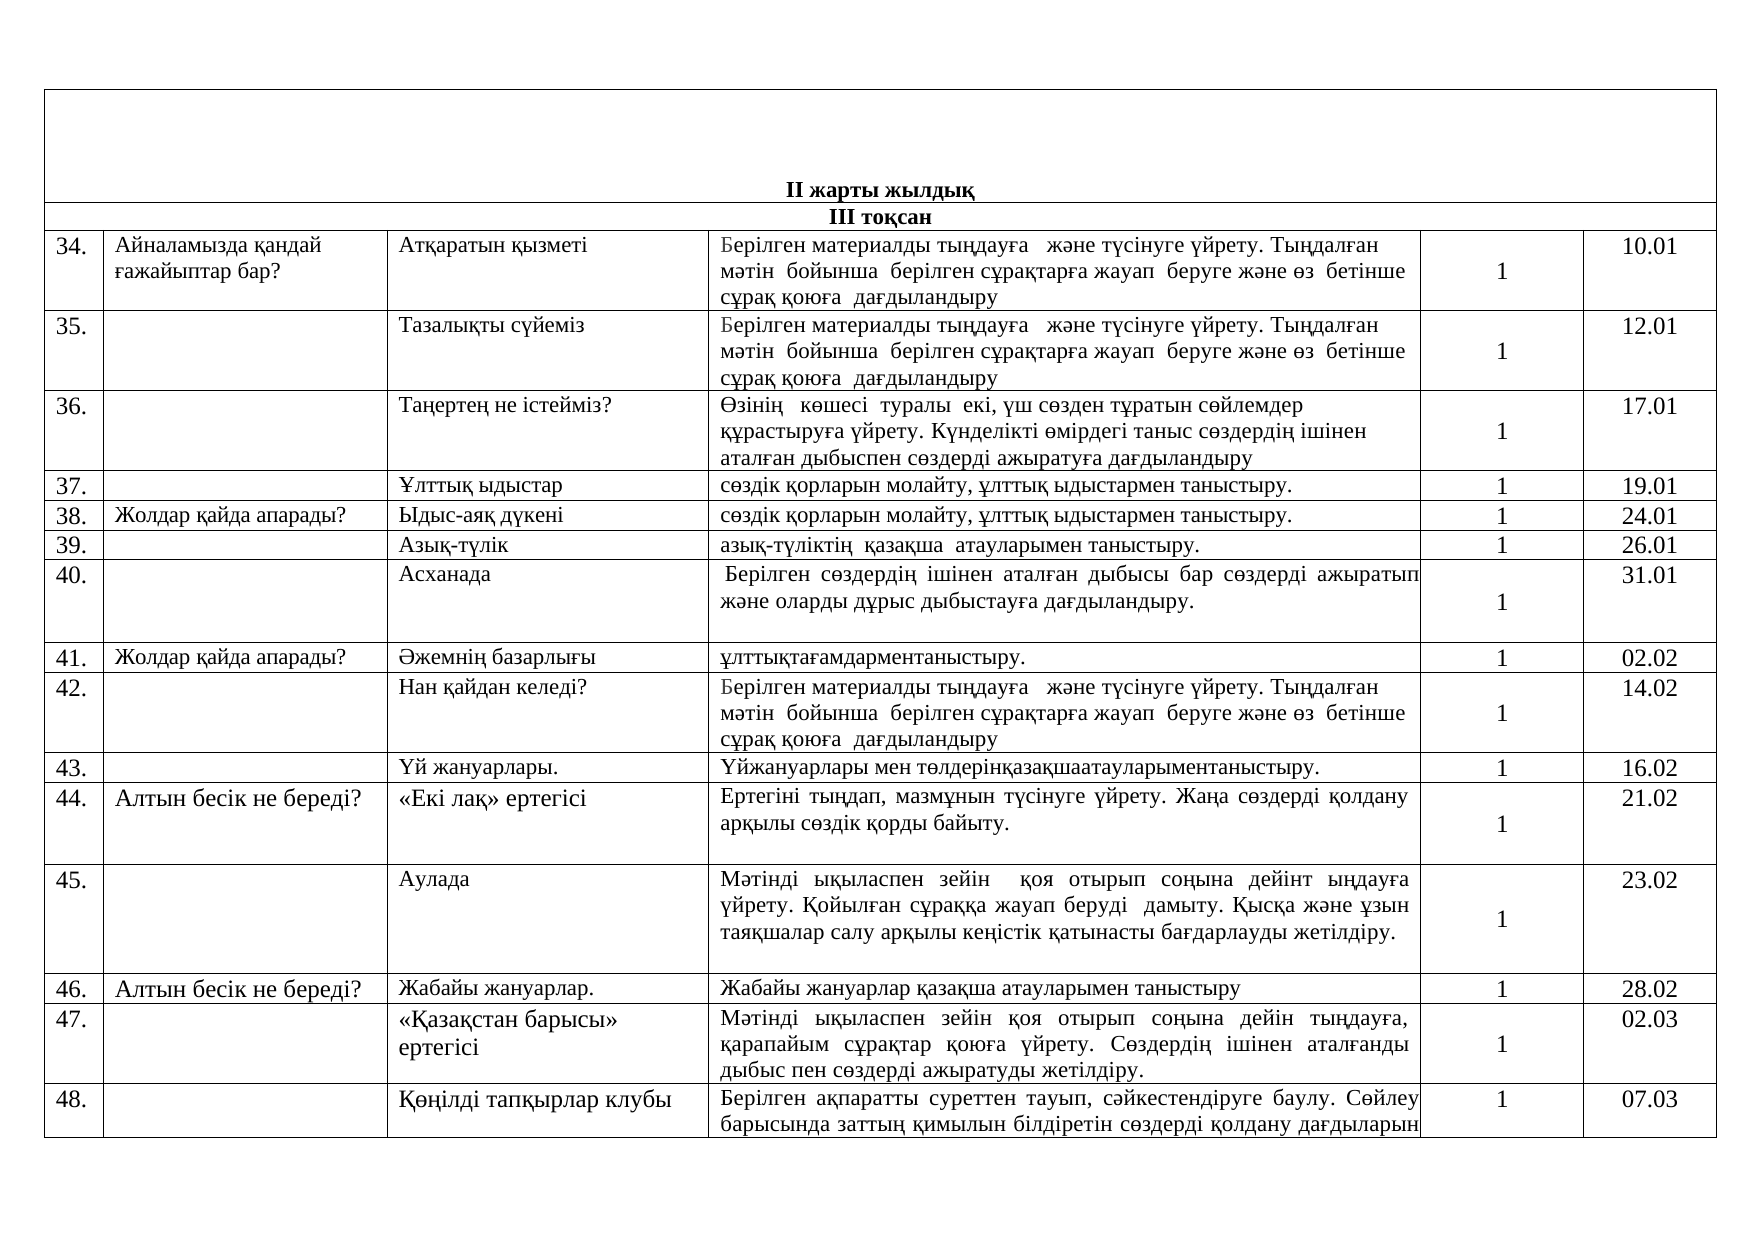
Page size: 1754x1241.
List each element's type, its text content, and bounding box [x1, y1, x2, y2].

table_cell [45, 1084, 103, 1137]
table_cell ұлттықтағамдарментаныстыру. [709, 643, 1420, 672]
table_cell [45, 501, 103, 529]
table_cell [104, 1004, 387, 1083]
table_cell Тазалықты сүйеміз [388, 311, 708, 390]
table_cell 23.02 [1584, 865, 1716, 973]
table_cell 10.01 [1584, 231, 1716, 310]
table_cell Өзінің көшесі туралы екі, үш сөзден тұратын сөйлемдер құрастыруға үйрету. Күнделікті өмірдегі таныс сөздердің ішінен аталған дыбыспен сөздерді ажыратуға дағдыландыру [709, 391, 1420, 470]
table_cell 1 [1421, 974, 1583, 1003]
table_cell 28.02 [1584, 974, 1716, 1003]
table_cell 1 [1421, 560, 1583, 642]
table_cell [104, 471, 387, 500]
table_cell 16.02 [1584, 753, 1716, 782]
table_cell [104, 753, 387, 782]
table_cell сөздік қорларын молайту, ұлттық ыдыстармен таныстыру. [709, 501, 1420, 529]
table_cell 02.03 [1584, 1004, 1716, 1083]
table_cell «Қазақстан барысы» ертегісі [388, 1004, 708, 1083]
table_cell [45, 865, 103, 973]
table_cell азық-түліктің қазақша атауларымен таныстыру. [709, 531, 1420, 559]
table_cell Алтын бесік не береді? [104, 783, 387, 864]
table_cell Азық-түлік [388, 531, 708, 559]
table_cell Берілген материалды тыңдауға және түсінуге үйрету. Тыңдалған мәтін бойынша берілген сұрақтарға жауап беруге және өз бетінше сұрақ қоюға дағдыландыру [709, 311, 1420, 390]
table_cell Үй жануарлары. [388, 753, 708, 782]
table_cell II жарты жылдық [45, 90, 1716, 202]
table_cell Жабайы жануарлар. [388, 974, 708, 1003]
table_cell 1 [1421, 231, 1583, 310]
table_cell Берілген сөздердің ішінен аталған дыбысы бар сөздерді ажыратып және оларды дұрыс дыбыстауға дағдыландыру. [709, 560, 1420, 642]
table_cell 1 [1421, 643, 1583, 672]
table_cell 1 [1421, 471, 1583, 500]
table_cell Жабайы жануарлар қазақша атауларымен таныстыру [709, 974, 1420, 1003]
table_cell [45, 783, 103, 864]
table_cell [45, 231, 103, 310]
table_cell «Екі лақ» ертегісі [388, 783, 708, 864]
table_cell 1 [1421, 753, 1583, 782]
table_cell 1 [1421, 783, 1583, 864]
table_cell 1 [1421, 1084, 1583, 1137]
table_cell Атқаратын қызметі [388, 231, 708, 310]
table_cell Нан қайдан келеді? [388, 673, 708, 752]
table_cell [104, 311, 387, 390]
table_cell Үйжануарлары мен төлдерінқазақшаатауларыментаныстыру. [709, 753, 1420, 782]
table_cell Берілген материалды тыңдауға және түсінуге үйрету. Тыңдалған мәтін бойынша берілген сұрақтарға жауап беруге және өз бетінше сұрақ қоюға дағдыландыру [709, 673, 1420, 752]
table_cell [104, 531, 387, 559]
table_cell [45, 311, 103, 390]
table_cell [45, 471, 103, 500]
table_cell Мәтінді ықыласпен зейін қоя отырып соңына дейінт ыңдауға үйрету. Қойылған сұраққа жауап беруді дамыту. Қысқа және ұзын таяқшалар салу арқылы кеңістік қатынасты бағдарлауды жетілдіру. [709, 865, 1420, 973]
table_cell Ертегіні тыңдап, мазмұнын түсінуге үйрету. Жаңа сөздерді қолдану арқылы сөздік қорды байыту. [709, 783, 1420, 864]
table_cell 19.01 [1584, 471, 1716, 500]
table_cell Әжемнің базарлығы [388, 643, 708, 672]
table_cell [45, 1004, 103, 1083]
table_cell [45, 560, 103, 642]
table_cell Аулада [388, 865, 708, 973]
table_cell 02.02 [1584, 643, 1716, 672]
table_cell 21.02 [1584, 783, 1716, 864]
table_cell 12.01 [1584, 311, 1716, 390]
table_cell [45, 643, 103, 672]
table_cell Таңертең не істейміз? [388, 391, 708, 470]
table_cell III тоқсан [45, 203, 1716, 230]
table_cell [388, 1084, 708, 1137]
table_cell Берілген материалды тыңдауға және түсінуге үйрету. Тыңдалған мәтін бойынша берілген сұрақтарға жауап беруге және өз бетінше сұрақ қоюға дағдыландыру [709, 231, 1420, 310]
table_cell 26.01 [1584, 531, 1716, 559]
table_cell Ұлттық ыдыстар [388, 471, 708, 500]
table_cell [104, 560, 387, 642]
table_cell Асханада [388, 560, 708, 642]
table_cell [45, 391, 103, 470]
table_cell 1 [1421, 391, 1583, 470]
table_cell [104, 391, 387, 470]
table_cell [45, 753, 103, 782]
table_cell 31.01 [1584, 560, 1716, 642]
table_cell [104, 1084, 387, 1137]
table_cell Мәтінді ықыласпен зейін қоя отырып соңына дейін тыңдауға, қарапайым сұрақтар қоюға үйрету. Сөздердің ішінен аталғанды дыбыс пен сөздерді ажыратуды жетілдіру. [709, 1004, 1420, 1083]
table_cell 24.01 [1584, 501, 1716, 529]
table_cell [45, 673, 103, 752]
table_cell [709, 1084, 1420, 1137]
table_cell [45, 974, 103, 1003]
table_cell Жолдар қайда апарады? [104, 501, 387, 529]
table_cell сөздік қорларын молайту, ұлттық ыдыстармен таныстыру. [709, 471, 1420, 500]
table_cell 1 [1421, 311, 1583, 390]
table_cell 17.01 [1584, 391, 1716, 470]
table_cell 1 [1421, 673, 1583, 752]
table_cell 1 [1421, 1004, 1583, 1083]
table_cell 1 [1421, 501, 1583, 529]
table_cell [45, 531, 103, 559]
table_cell 1 [1421, 865, 1583, 973]
table_cell 14.02 [1584, 673, 1716, 752]
table_cell Айналамызда қандай ғажайыптар бар? [104, 231, 387, 310]
table_cell [104, 673, 387, 752]
table_cell Жолдар қайда апарады? [104, 643, 387, 672]
table_cell Ыдыс-аяқ дүкені [388, 501, 708, 529]
table_cell Алтын бесік не береді? [104, 974, 387, 1003]
table_cell 1 [1421, 531, 1583, 559]
table_cell 07.03 [1584, 1084, 1716, 1137]
table_cell [104, 865, 387, 973]
